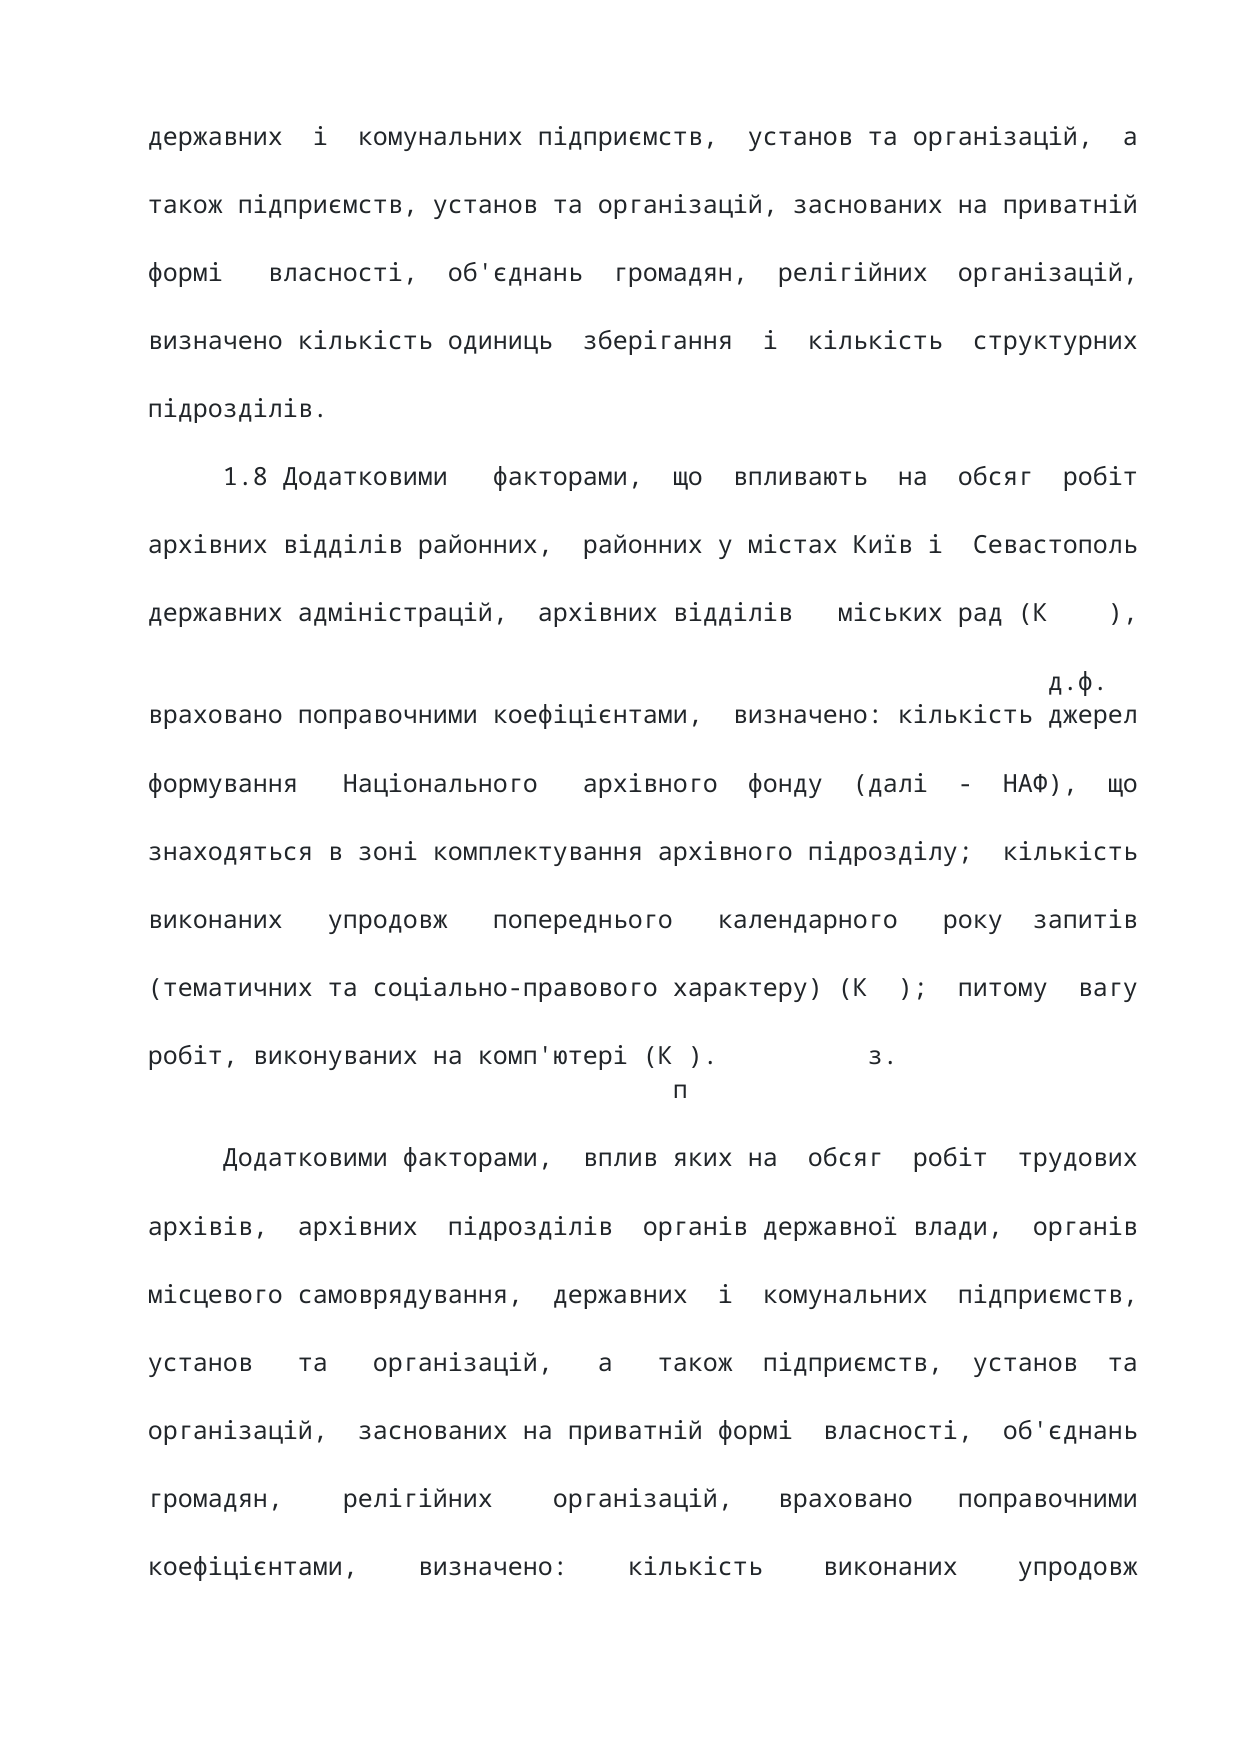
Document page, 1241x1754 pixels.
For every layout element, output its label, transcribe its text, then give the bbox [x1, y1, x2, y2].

text 1.8 Додатковими факторами, що впливають на обсяг робіт архівних відділів районних, районних у містах Київ і Севастополь державних адміністрацій, архівних відділів міських рад (К ), д.ф. враховано поправочними коефіцієнтами, визначено: кількість джерел формування Національного архівного фонду (далі - НАФ), що знаходяться в зоні комплектування архівного підрозділу; кількість виконаних упродовж попереднього календарного року запитів (тематичних та соціально-правового характеру) (К ); питому вагу робіт, виконуваних на комп'ютері (К ). з. п [148, 459, 1152, 1106]
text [148, 1140, 1152, 1617]
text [148, 118, 1152, 425]
